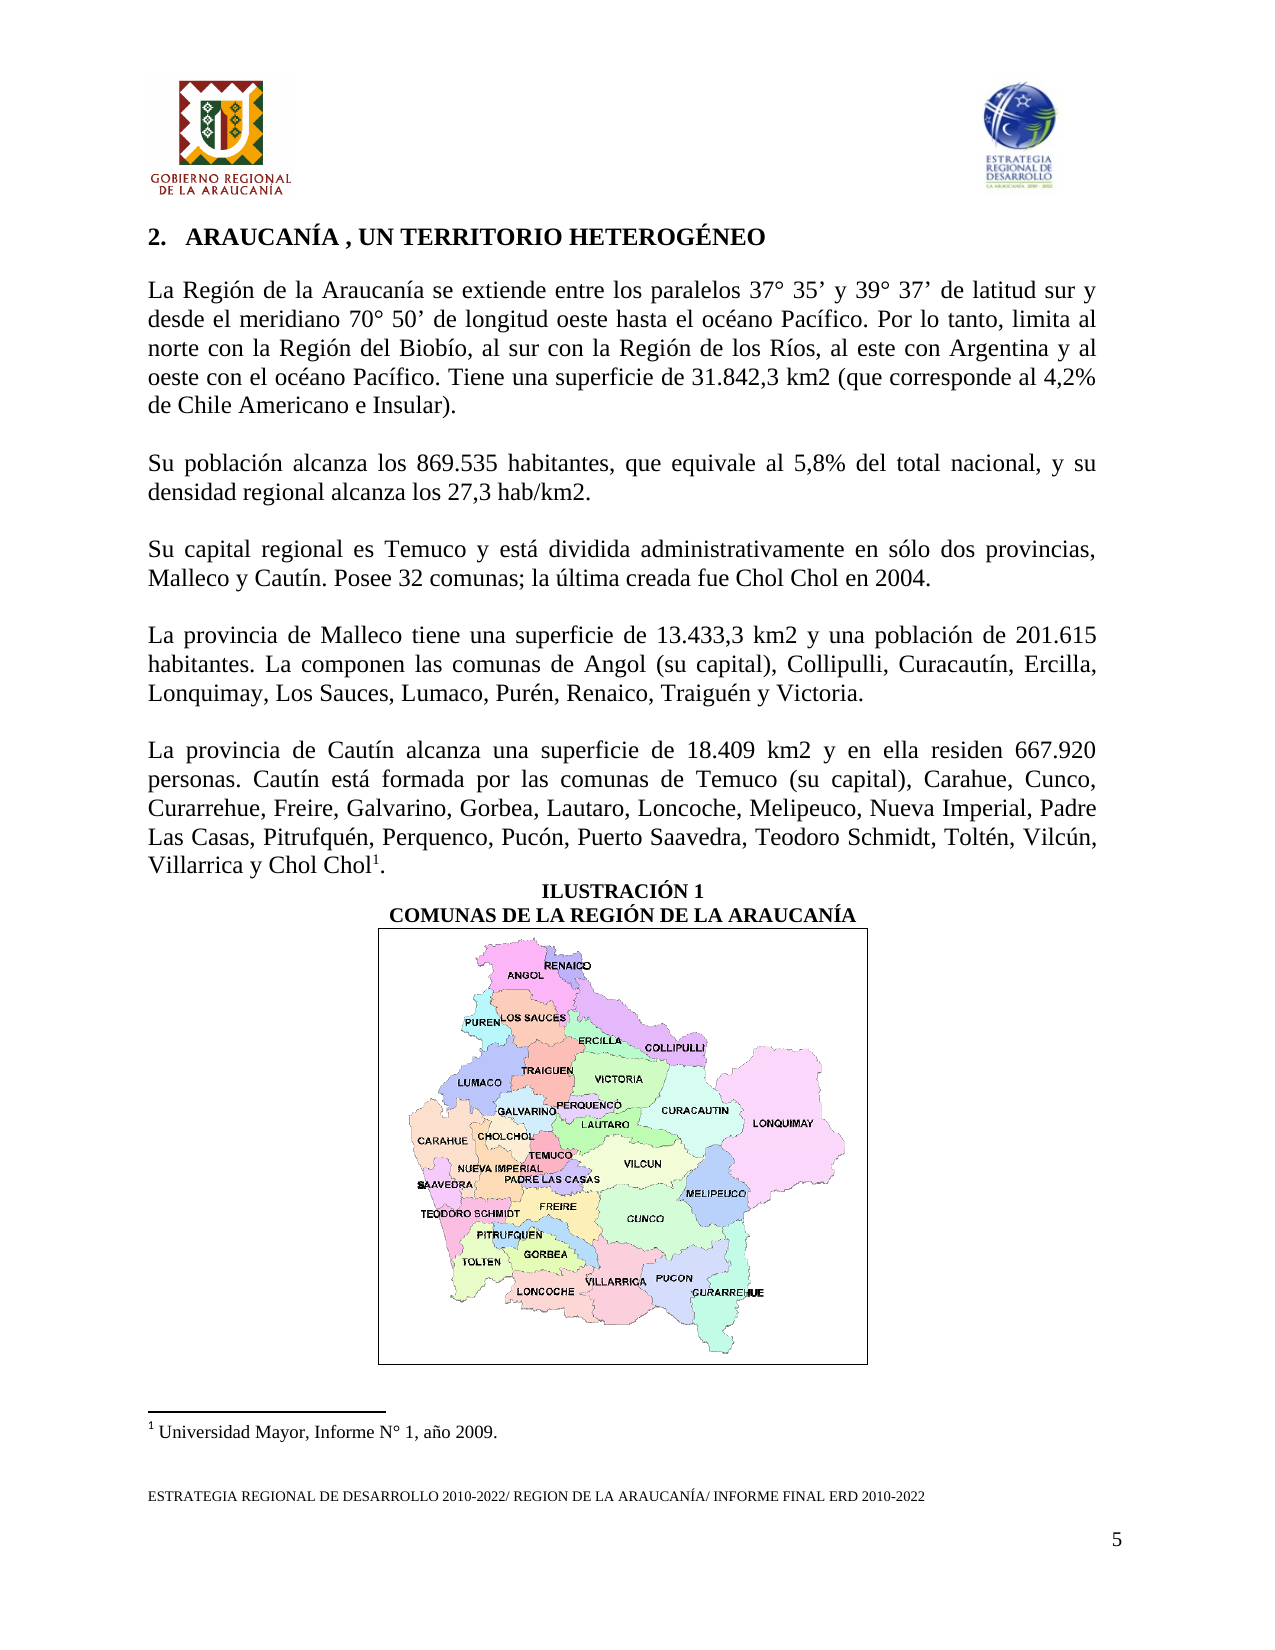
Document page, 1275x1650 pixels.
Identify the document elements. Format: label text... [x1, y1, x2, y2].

text La Región de la Araucanía se extiende entre los paralelos 37° 35’ y 39° 37’ de latitud sur y desde el meridiano 70° 50’ de longitud oeste hasta el océano Pacífico. Por lo tanto, limita al norte con la Región del Biobío, al sur con la Región de los Ríos, al este con Argentina y al oeste con el océano Pacífico. Tiene una superficie de 31.842,3 km2 (que corresponde al 4,2% de Chile Americano e Insular). [148, 276, 1098, 419]
picture [975, 73, 1069, 197]
text La provincia de Malleco tiene una superficie de 13.433,3 km2 y una población de 201.615 habitantes. La componen las comunas de Angol (su capital), Collipulli, Curacautín, Ercilla, Lonquimay, Los Sauces, Lumaco, Purén, Renaico, Traiguén y Victoria. [148, 621, 1098, 707]
picture [147, 75, 294, 197]
text Su capital regional es Temuco y está dividida administrativamente en sólo dos provincias, Malleco y Cautín. Posee 32 comunas; la última creada fue Chol Chol en 2004. [148, 534, 1098, 592]
text La provincia de Cautín alcanza una superficie de 18.409 km2 y en ella residen 667.920 personas. Cautín está formada por las comunas de Temuco (su capital), Carahue, Cunco, Curarrehue, Freire, Galvarino, Gorbea, Lautaro, Loncoche, Melipeuco, Nueva Imperial, Padre Las Casas, Pitrufquén, Perquenco, Pucón, Puerto Saavedra, Teodoro Schmidt, Toltén, Vilcún, Villarrica y Chol Chol. [148, 736, 1098, 879]
text ILUSTRACIÓN 1 [148, 879, 1098, 903]
text COMUNAS DE LA REGIÓN DE LA ARAUCANÍA [148, 903, 1098, 927]
picture [379, 929, 867, 1364]
text Su población alcanza los 869.535 habitantes, que equivale al 5,8% del total nacional, y su densidad regional alcanza los 27,3 hab/km2. [148, 448, 1098, 506]
list ARAUCANÍA , UN TERRITORIO HETEROGÉNEO [148, 222, 1098, 250]
